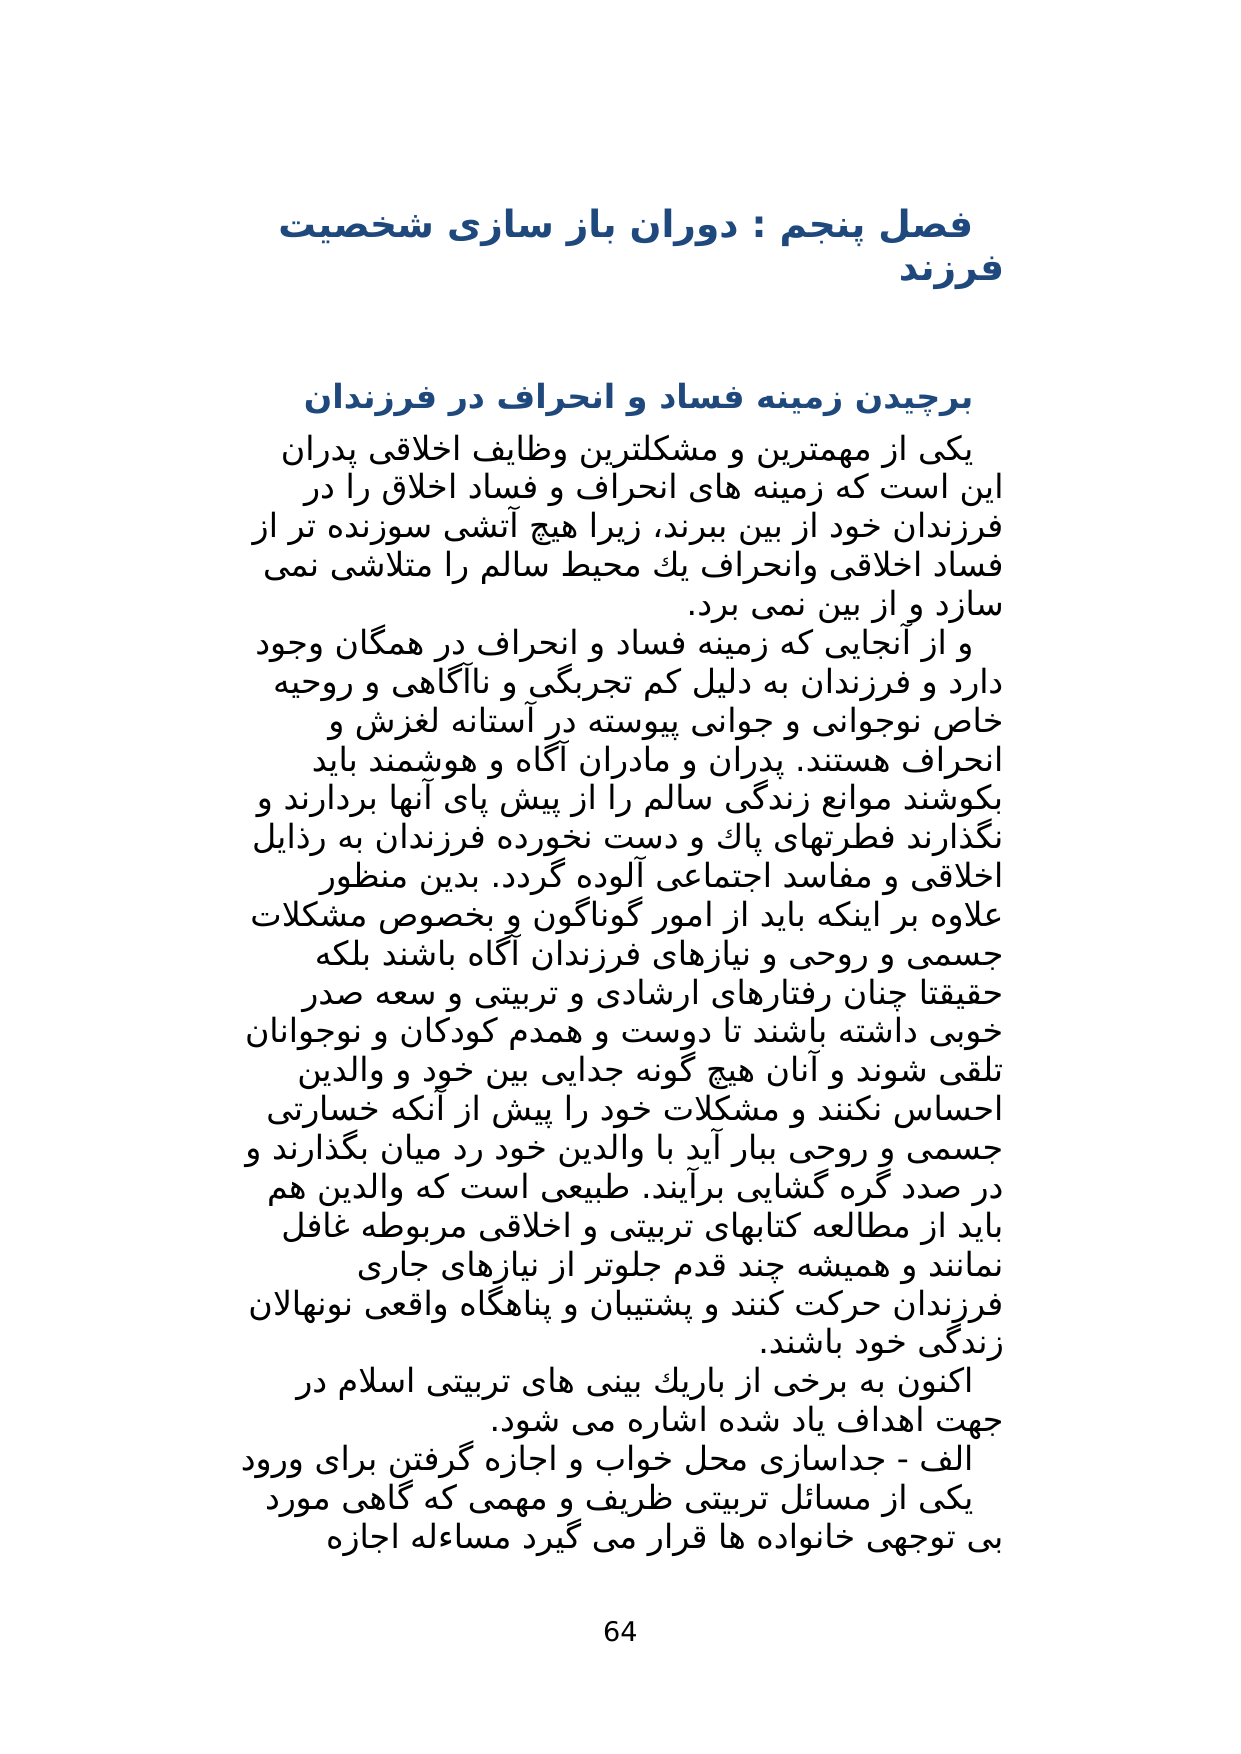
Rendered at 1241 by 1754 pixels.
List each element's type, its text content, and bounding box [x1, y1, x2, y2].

text و از آنجايى كه زمينه فساد و انحراف در همگان وجود دارد و فرزندان به دليل كم تجربگى و ناآگاهى و روحيه خاص نوجوانى و جوانى پيوسته در آستانه لغزش و انحراف هستند. پدران و مادران آگاه و هوشمند بايد بكوشند موانع زندگى سالم را از پيش پاى آنها بردارند و نگذارند فطرتهاى پاك و دست نخورده فرزندان به رذايل اخلاقى و مفاسد اجتماعى آلوده گردد. بدين منظور علاوه بر اينكه بايد از امور گوناگون و بخصوص مشكلات جسمى و روحى و نيازهاى فرزندان آگاه باشند بلكه حقيقتا چنان رفتارهاى ارشادى و تربيتى و سعه صدر خوبى داشته باشند تا دوست و همدم كودكان و نوجوانان تلقى شوند و آنان هيچ گونه جدايى بين خود و والدين احساس نكنند و مشكلات خود را پيش از آنكه خسارتى جسمى و روحى ببار آيد با والدين خود رد ميان بگذارند و در صدد گره گشايى برآيند. طبيعى است كه والدين هم بايد از مطالعه كتابهاى تربيتى و اخلاقى مربوطه غافل نمانند و هميشه چند قدم جلوتر از نيازهاى جارى فرزندان حركت كنند و پشتيبان و پناهگاه واقعى نونهالان زندگى خود باشند. [236, 623, 1004, 1362]
text اكنون به برخى از باريك بينى هاى تربيتى اسلام در جهت اهداف ياد شده اشاره مى شود. [236, 1362, 1004, 1439]
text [236, 1478, 1004, 1556]
text الف - جداسازى محل خواب و اجازه گرفتن براى ورود [236, 1439, 1004, 1478]
subtitle برچيدن زمينه فساد و انحراف در فرزندان [236, 378, 1004, 417]
subtitle فصل پنجم : دوران باز سازى شخصيت فرزند [236, 202, 1004, 289]
text يكى از مهمترين و مشكلترين وظايف اخلاقى پدران اين است كه زمينه هاى انحراف و فساد اخلاق را در فرزندان خود از بين ببرند، زيرا هيچ آتشى سوزنده تر از فساد اخلاقى وانحراف يك محيط سالم را متلاشى نمى سازد و از بين نمى برد. [236, 429, 1004, 623]
